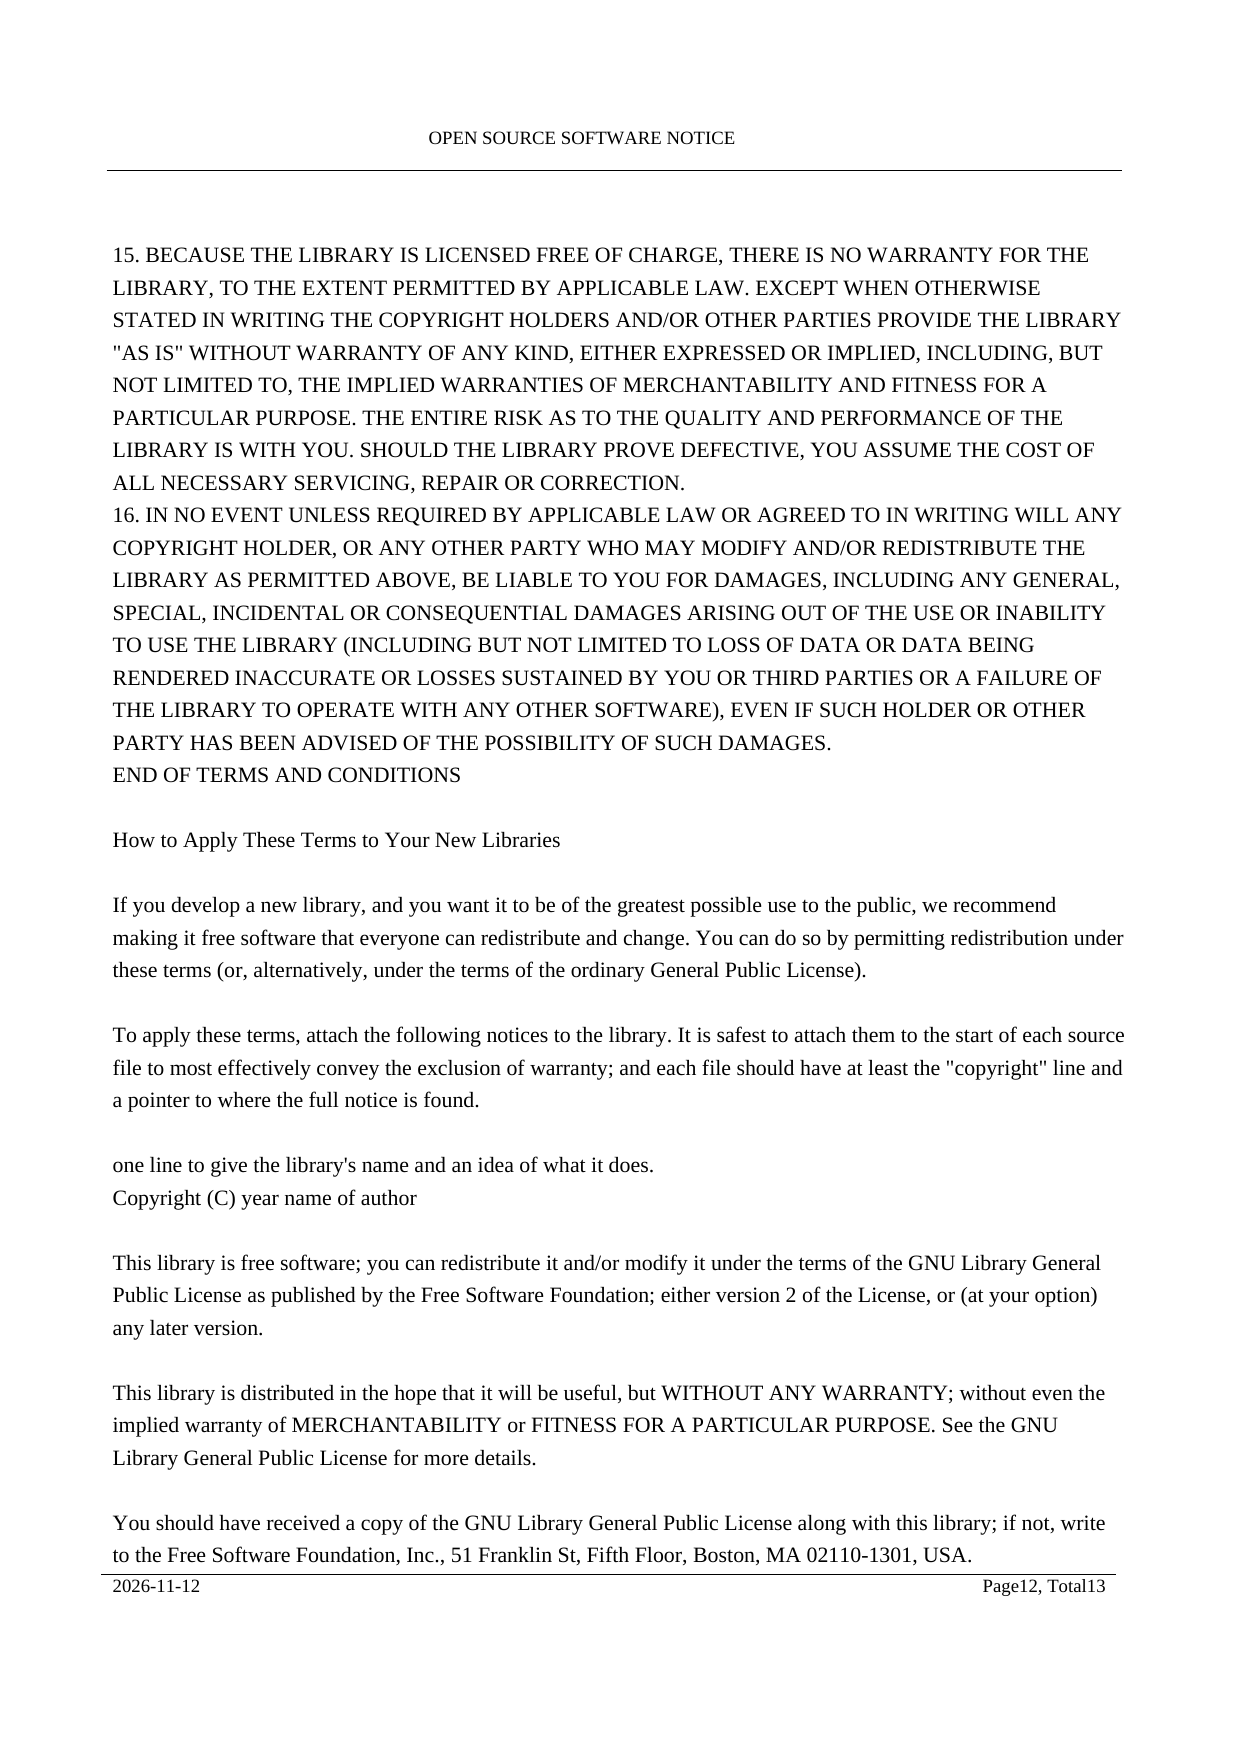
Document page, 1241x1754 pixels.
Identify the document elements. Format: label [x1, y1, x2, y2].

text [112, 206, 1128, 1571]
